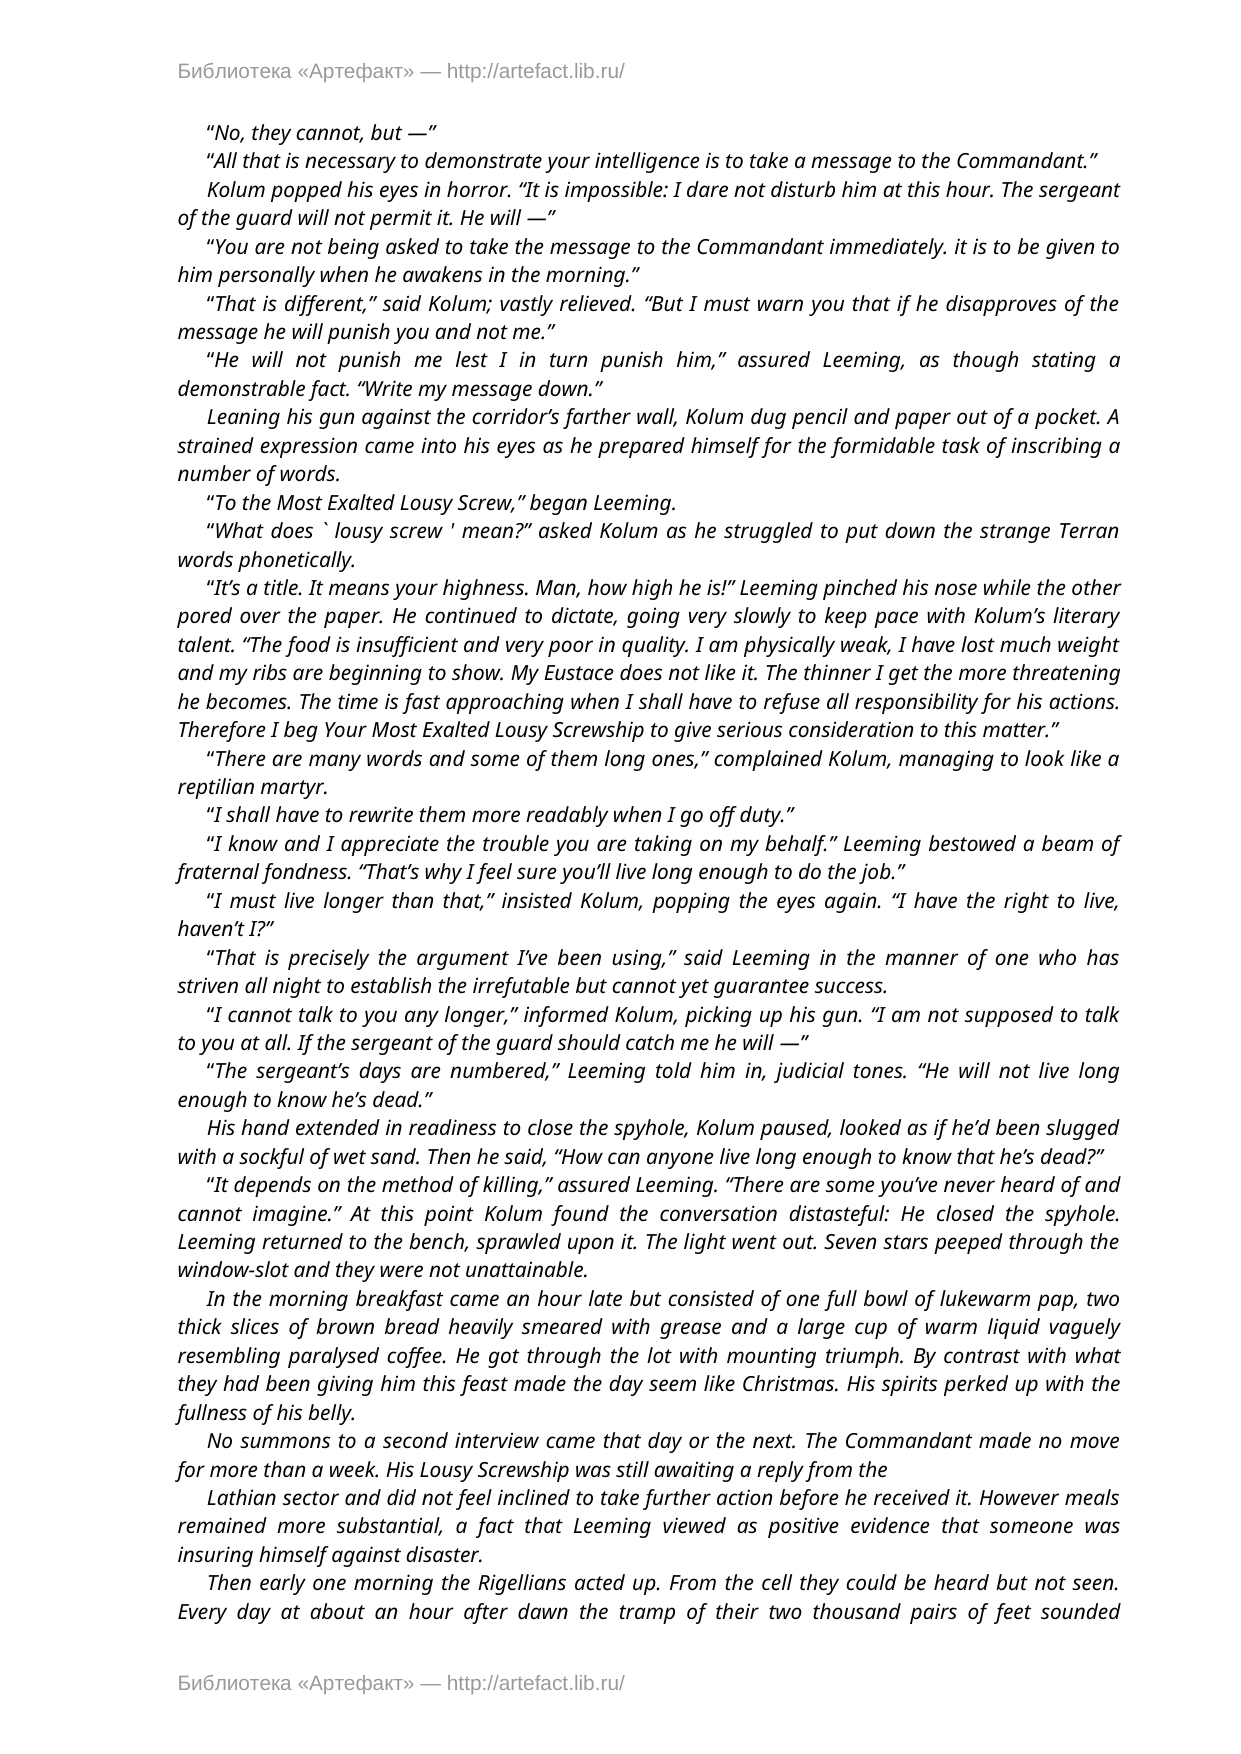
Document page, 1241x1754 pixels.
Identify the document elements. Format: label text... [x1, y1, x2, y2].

text “It’s a title. It means your highness. Man, how high he is!” Leeming pinched his nose while the other pored over the paper. He continued to dictate, going very slowly to keep pace with Kolum’s literary talent. “The food is insufficient and very poor in quality. I am physically weak, I have lost much weight and my ribs are beginning to show. My Eustace does not like it. The thinner I get the more threatening he becomes. The time is fast approaching when I shall have to refuse all responsibility for his actions. Therefore I beg Your Most Exalted Lousy Screwship to give serious consideration to this matter.” [177, 573, 1122, 744]
text “I shall have to rewrite them more readably when I go off duty.” [177, 801, 1122, 829]
text “All that is necessary to demonstrate your intelligence is to take a message to the Commandant.” [177, 147, 1122, 175]
text “It depends on the method of killing,” assured Leeming. “There are some you’ve never heard of and cannot imagine.” At this point Kolum found the conversation distasteful: He closed the spyhole. Leeming returned to the bench, sprawled upon it. The light went out. Seven stars peeped through the window-slot and they were not unattainable. [177, 1170, 1122, 1284]
text “What does ` lousy screw ' mean?” asked Kolum as he struggled to put down the strange Terran words phonetically. [177, 516, 1122, 573]
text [177, 1568, 1122, 1625]
text “No, they cannot, but —” [177, 118, 1122, 147]
text “To the Most Exalted Lousy Screw,” began Leeming. [177, 488, 1122, 516]
text Lathian sector and did not feel inclined to take further action before he received it. However meals remained more substantial, a fact that Leeming viewed as positive evidence that someone was insuring himself against disaster. [177, 1483, 1122, 1568]
text Kolum popped his eyes in horror. “It is impossible: I dare not disturb him at this hour. The sergeant of the guard will not permit it. He will —” [177, 175, 1122, 232]
text No summons to a second interview came that day or the next. The Commandant made no move for more than a week. His Lousy Screwship was still awaiting a reply from the [177, 1426, 1122, 1483]
text “I know and I appreciate the trouble you are taking on my behalf.” Leeming bestowed a beam of fraternal fondness. “That’s why I feel sure you’ll live long enough to do the job.” [177, 829, 1122, 886]
text “I must live longer than that,” insisted Kolum, popping the eyes again. “I have the right to live, haven’t I?” [177, 886, 1122, 943]
text His hand extended in readiness to close the spyhole, Kolum paused, looked as if he’d been slugged with a sockful of wet sand. Then he said, “How can anyone live long enough to know that he’s dead?” [177, 1113, 1122, 1170]
text “I cannot talk to you any longer,” informed Kolum, picking up his gun. “I am not supposed to talk to you at all. If the sergeant of the guard should catch me he will —” [177, 1000, 1122, 1057]
text “He will not punish me lest I in turn punish him,” assured Leeming, as though stating a demonstrable fact. “Write my message down.” [177, 346, 1122, 402]
text “That is precisely the argument I’ve been using,” said Leeming in the manner of one who has striven all night to establish the irrefutable but cannot yet guarantee success. [177, 943, 1122, 1000]
text “There are many words and some of them long ones,” complained Kolum, managing to look like a reptilian martyr. [177, 744, 1122, 801]
text “That is different,” said Kolum; vastly relieved. “But I must warn you that if he disapproves of the message he will punish you and not me.” [177, 289, 1122, 346]
text “The sergeant’s days are numbered,” Leeming told him in, judicial tones. “He will not live long enough to know he’s dead.” [177, 1057, 1122, 1113]
text “You are not being asked to take the message to the Commandant immediately. it is to be given to him personally when he awakens in the morning.” [177, 232, 1122, 289]
text In the morning breakfast came an hour late but consisted of one full bowl of lukewarm pap, two thick slices of brown bread heavily smeared with grease and a large cup of warm liquid vaguely resembling paralysed coffee. He got through the lot with mounting triumph. By contrast with what they had been giving him this feast made the day seem like Christmas. His spirits perked up with the fullness of his belly. [177, 1284, 1122, 1426]
text Leaning his gun against the corridor’s farther wall, Kolum dug pencil and paper out of a pocket. A strained expression came into his eyes as he prepared himself for the formidable task of inscribing a number of words. [177, 402, 1122, 488]
